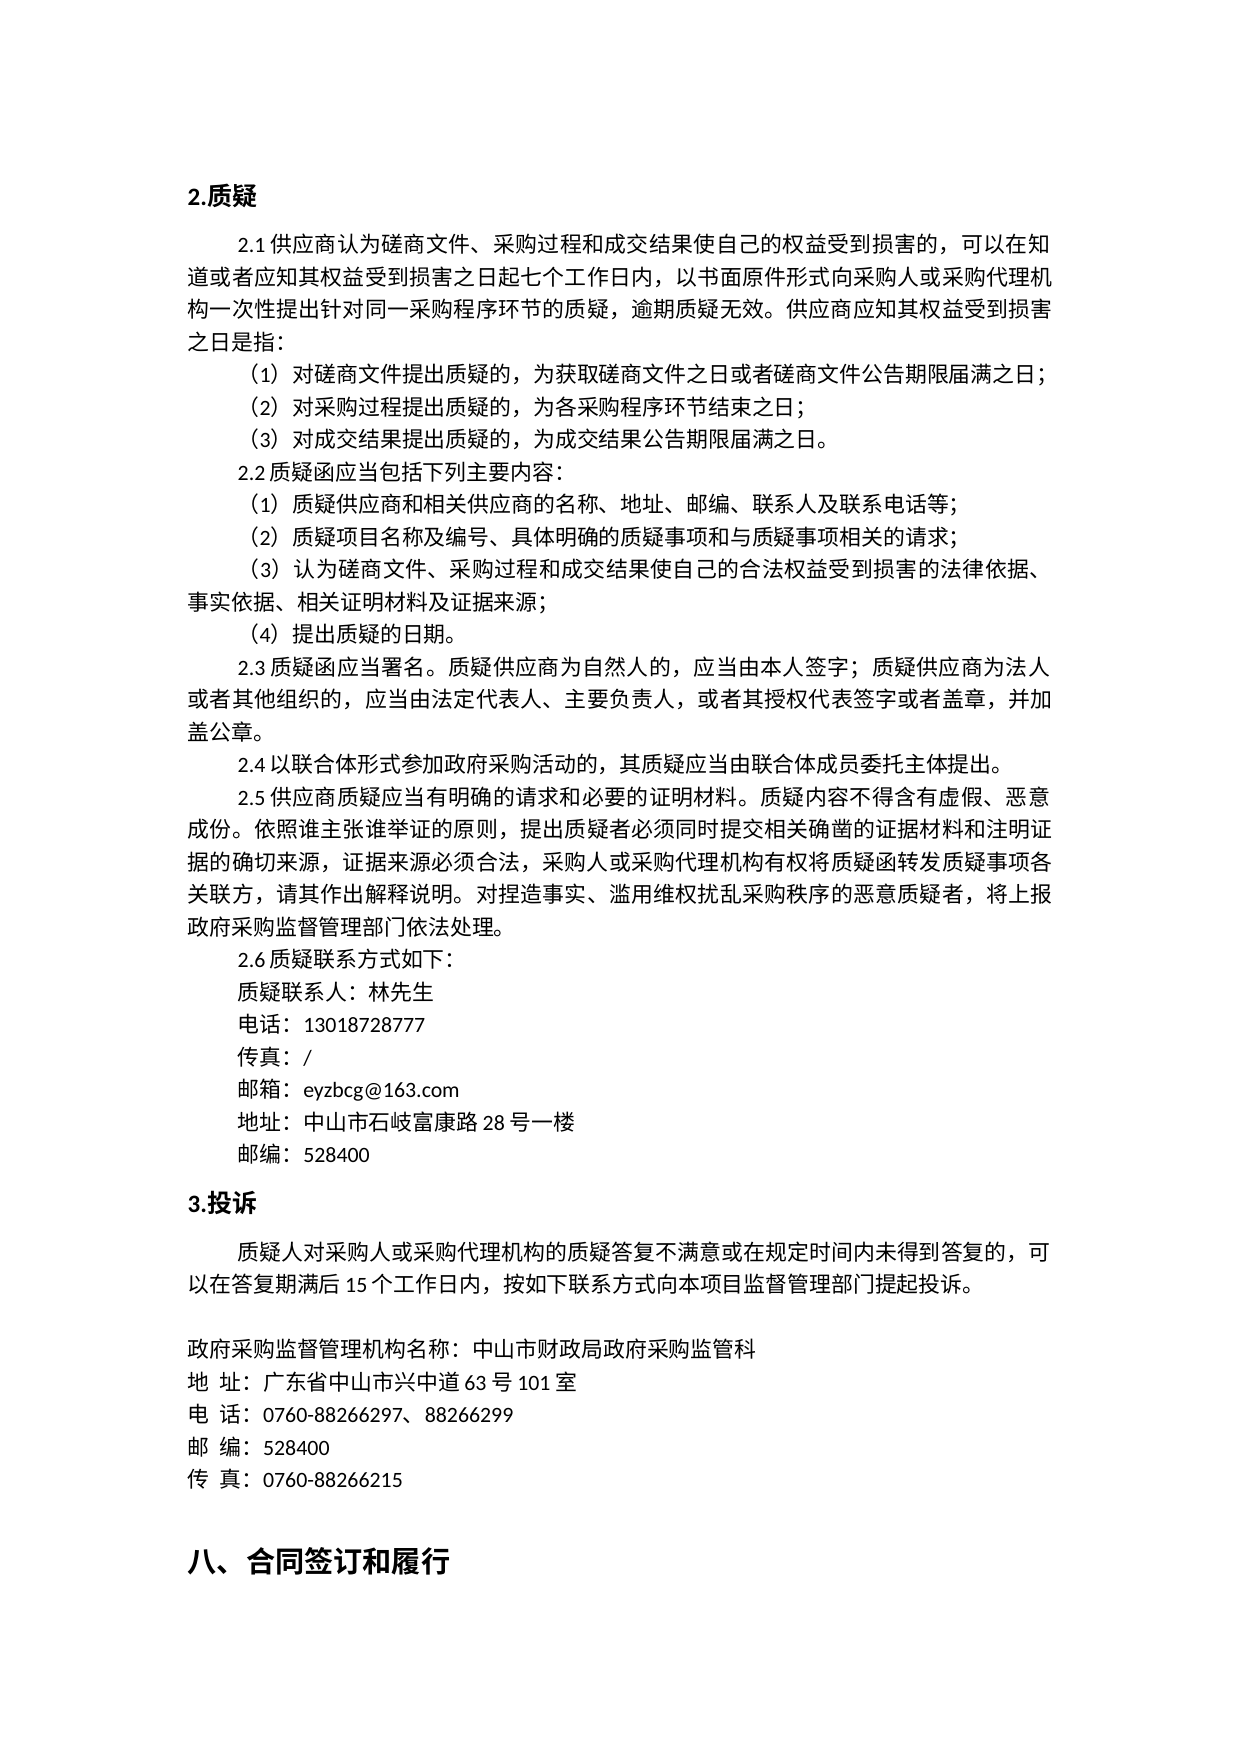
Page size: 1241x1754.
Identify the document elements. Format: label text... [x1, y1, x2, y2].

text （2）质疑项目名称及编号、具体明确的质疑事项和与质疑事项相关的请求； [187, 519, 1053, 552]
text 邮 编：528400 [187, 1429, 1053, 1462]
text 2.4以联合体形式参加政府采购活动的，其质疑应当由联合体成员委托主体提出。 [187, 747, 1053, 779]
text 八、合同签订和履行 [187, 1527, 1053, 1592]
text 地 址：广东省中山市兴中道63号101室 [187, 1364, 1053, 1397]
text （3）认为磋商文件、采购过程和成交结果使自己的合法权益受到损害的法律依据、事实依据、相关证明材料及证据来源； [187, 552, 1053, 617]
text （2）对采购过程提出质疑的，为各采购程序环节结束之日； [187, 389, 1053, 422]
text 电 话：0760-88266297、88266299 [187, 1397, 1053, 1429]
text 2.2质疑函应当包括下列主要内容： [187, 454, 1053, 487]
text 地址：中山市石岐富康路28号一楼 [187, 1104, 1053, 1137]
text （1）对磋商文件提出质疑的，为获取磋商文件之日或者磋商文件公告期限届满之日； [187, 357, 1053, 389]
text 2.3质疑函应当署名。质疑供应商为自然人的，应当由本人签字；质疑供应商为法人或者其他组织的，应当由法定代表人、主要负责人，或者其授权代表签字或者盖章，并加盖公章。 [187, 649, 1053, 747]
text 邮箱：eyzbcg@163.com [187, 1072, 1053, 1104]
text （1）质疑供应商和相关供应商的名称、地址、邮编、联系人及联系电话等； [187, 487, 1053, 519]
text 政府采购监督管理机构名称：中山市财政局政府采购监管科 [187, 1332, 1053, 1364]
text 传 真：0760-88266215 [187, 1462, 1053, 1494]
text 2.6质疑联系方式如下： [187, 942, 1053, 974]
text （4）提出质疑的日期。 [187, 617, 1053, 649]
text 2.质疑 [187, 162, 1053, 227]
text 质疑联系人：林先生 [187, 974, 1053, 1007]
text 电话：13018728777 [187, 1007, 1053, 1039]
text （3）对成交结果提出质疑的，为成交结果公告期限届满之日。 [187, 422, 1053, 454]
text 2.1供应商认为磋商文件、采购过程和成交结果使自己的权益受到损害的，可以在知道或者应知其权益受到损害之日起七个工作日内，以书面原件形式向采购人或采购代理机构一次性提出针对同一采购程序环节的质疑，逾期质疑无效。供应商应知其权益受到损害之日是指： [187, 227, 1053, 357]
text 2.5供应商质疑应当有明确的请求和必要的证明材料。质疑内容不得含有虚假、恶意成份。依照谁主张谁举证的原则，提出质疑者必须同时提交相关确凿的证据材料和注明证据的确切来源，证据来源必须合法，采购人或采购代理机构有权将质疑函转发质疑事项各关联方，请其作出解释说明。对捏造事实、滥用维权扰乱采购秩序的恶意质疑者，将上报政府采购监督管理部门依法处理。 [187, 779, 1053, 942]
text 质疑人对采购人或采购代理机构的质疑答复不满意或在规定时间内未得到答复的，可以在答复期满后15个工作日内，按如下联系方式向本项目监督管理部门提起投诉。 [187, 1234, 1053, 1299]
text 邮编：528400 [187, 1137, 1053, 1169]
text 传真：/ [187, 1039, 1053, 1072]
text 3.投诉 [187, 1169, 1053, 1234]
